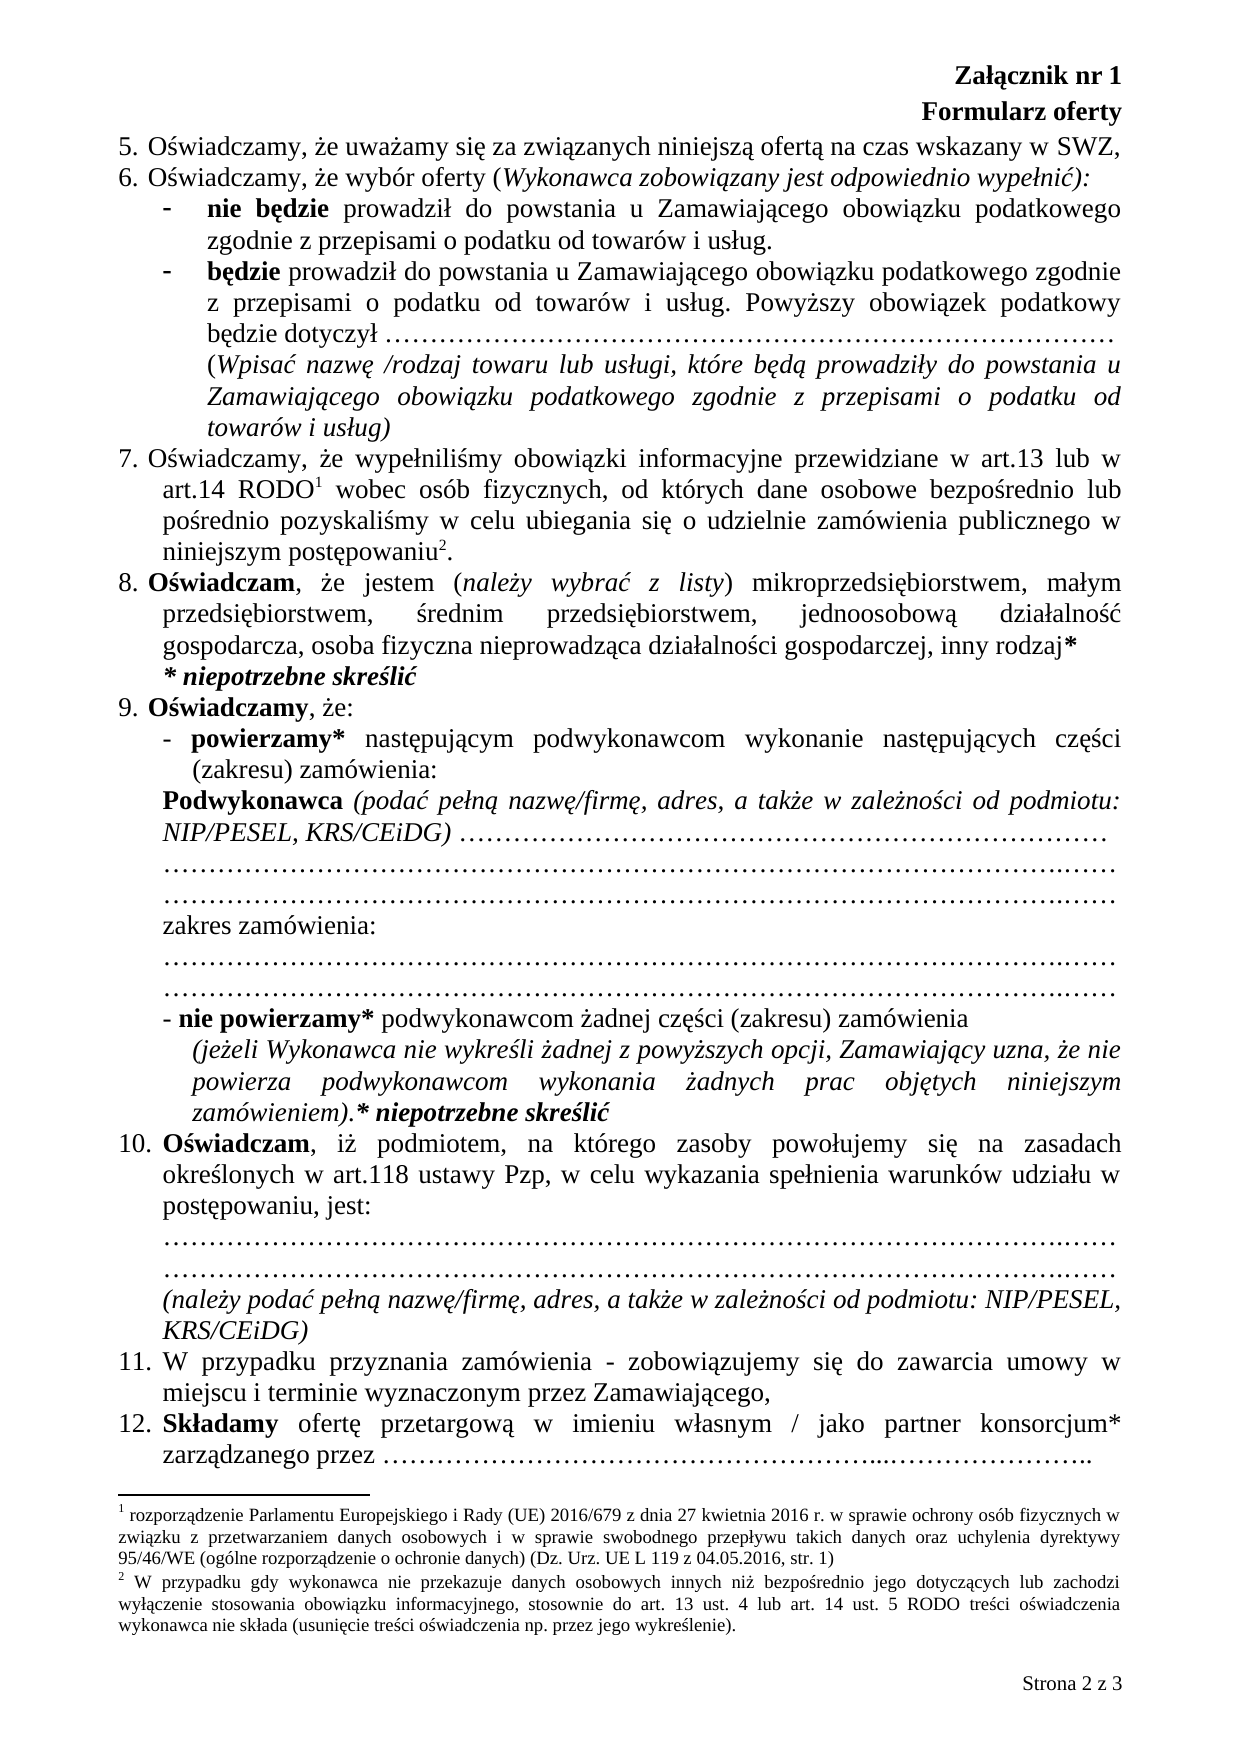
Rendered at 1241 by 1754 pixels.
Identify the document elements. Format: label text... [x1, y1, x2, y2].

text (jeżeli Wykonawca nie wykreśli żadnej z powyższych opcji, Zamawiający uzna, że nie powierza podwykonawcom wykonania żadnych prac objętych niniejszym zamówieniem).* niepotrzebne skreślić [192, 1034, 1122, 1127]
text ……………………………………………………………………………………….…… [162, 940, 1122, 971]
list nie będzie prowadził do powstania u Zamawiającego obowiązku podatkowego zgodnie z przepisami o podatku od towarów i usług. [162, 192, 1122, 255]
list Oświadczam, iż podmiotem, na którego zasoby powołujemy się na zasadach określonych w art.118 ustawy Pzp, w celu wykazania spełnienia warunków udziału w postępowaniu, jest: [118, 1127, 1122, 1221]
list W przypadku przyznania zamówienia - zobowiązujemy się do zawarcia umowy w miejscu i terminie wyznaczonym przez Zamawiającego, [118, 1345, 1122, 1407]
text - nie powierzamy* podwykonawcom żadnej części (zakresu) zamówienia [162, 1002, 1122, 1034]
text ……………………………………………………………………………………….…… [162, 1252, 1122, 1283]
text ……………………………………………………………………………………….…… [162, 1221, 1122, 1252]
text (Wpisać nazwę /rodzaj towaru lub usługi, które będą prowadziły do powstania u Zamawiającego obowiązku podatkowego zgodnie z przepisami o podatku od towarów i usług) [207, 348, 1122, 442]
text zakres zamówienia: [162, 909, 1122, 940]
list Oświadczam, że jestem (należy wybrać z listy) mikroprzedsiębiorstwem, małym przedsiębiorstwem, średnim przedsiębiorstwem, jednoosobową działalność gospodarcza, osoba fizyczna nieprowadząca działalności gospodarczej, inny rodzaj* [118, 566, 1122, 660]
list Oświadczamy, że wybór oferty (Wykonawca zobowiązany jest odpowiednio wypełnić): [118, 161, 1122, 192]
list Składamy ofertę przetargową w imieniu własnym / jako partner konsorcjum* zarządzanego przez ………………………………………………...………………….. [118, 1407, 1122, 1470]
text ……………………………………………………………………………………….…… [162, 878, 1122, 909]
text ……………………………………………………………………………………….…… [162, 847, 1122, 878]
list Oświadczamy, że: [118, 691, 1122, 722]
list Oświadczamy, że uważamy się za związanych niniejszą ofertą na czas wskazany w SWZ, [118, 130, 1122, 161]
list będzie prowadził do powstania u Zamawiającego obowiązku podatkowego zgodnie z przepisami o podatku od towarów i usług. Powyższy obowiązek podatkowy będzie dotyczył ……………………………………………………………………… [162, 255, 1122, 348]
text (należy podać pełną nazwę/firmę, adres, a także w zależności od podmiotu: NIP/PESEL, KRS/CEiDG) [162, 1283, 1122, 1345]
text - powierzamy* następującym podwykonawcom wykonanie następujących części (zakresu) zamówienia: [162, 722, 1122, 784]
list Oświadczamy, że wypełniliśmy obowiązki informacyjne przewidziane w art.13 lub w art.14 RODO wobec osób fizycznych, od których dane osobowe bezpośrednio lub pośrednio pozyskaliśmy w celu ubiegania się o udzielnie zamówienia publicznego w niniejszym postępowaniu. [118, 442, 1122, 566]
text ……………………………………………………………………………………….…… [162, 971, 1122, 1002]
list * niepotrzebne skreślić [162, 660, 1122, 691]
text Podwykonawca (podać pełną nazwę/firmę, adres, a także w zależności od podmiotu: NIP/PESEL, KRS/CEiDG) ……………………………………………………………… [162, 784, 1122, 847]
